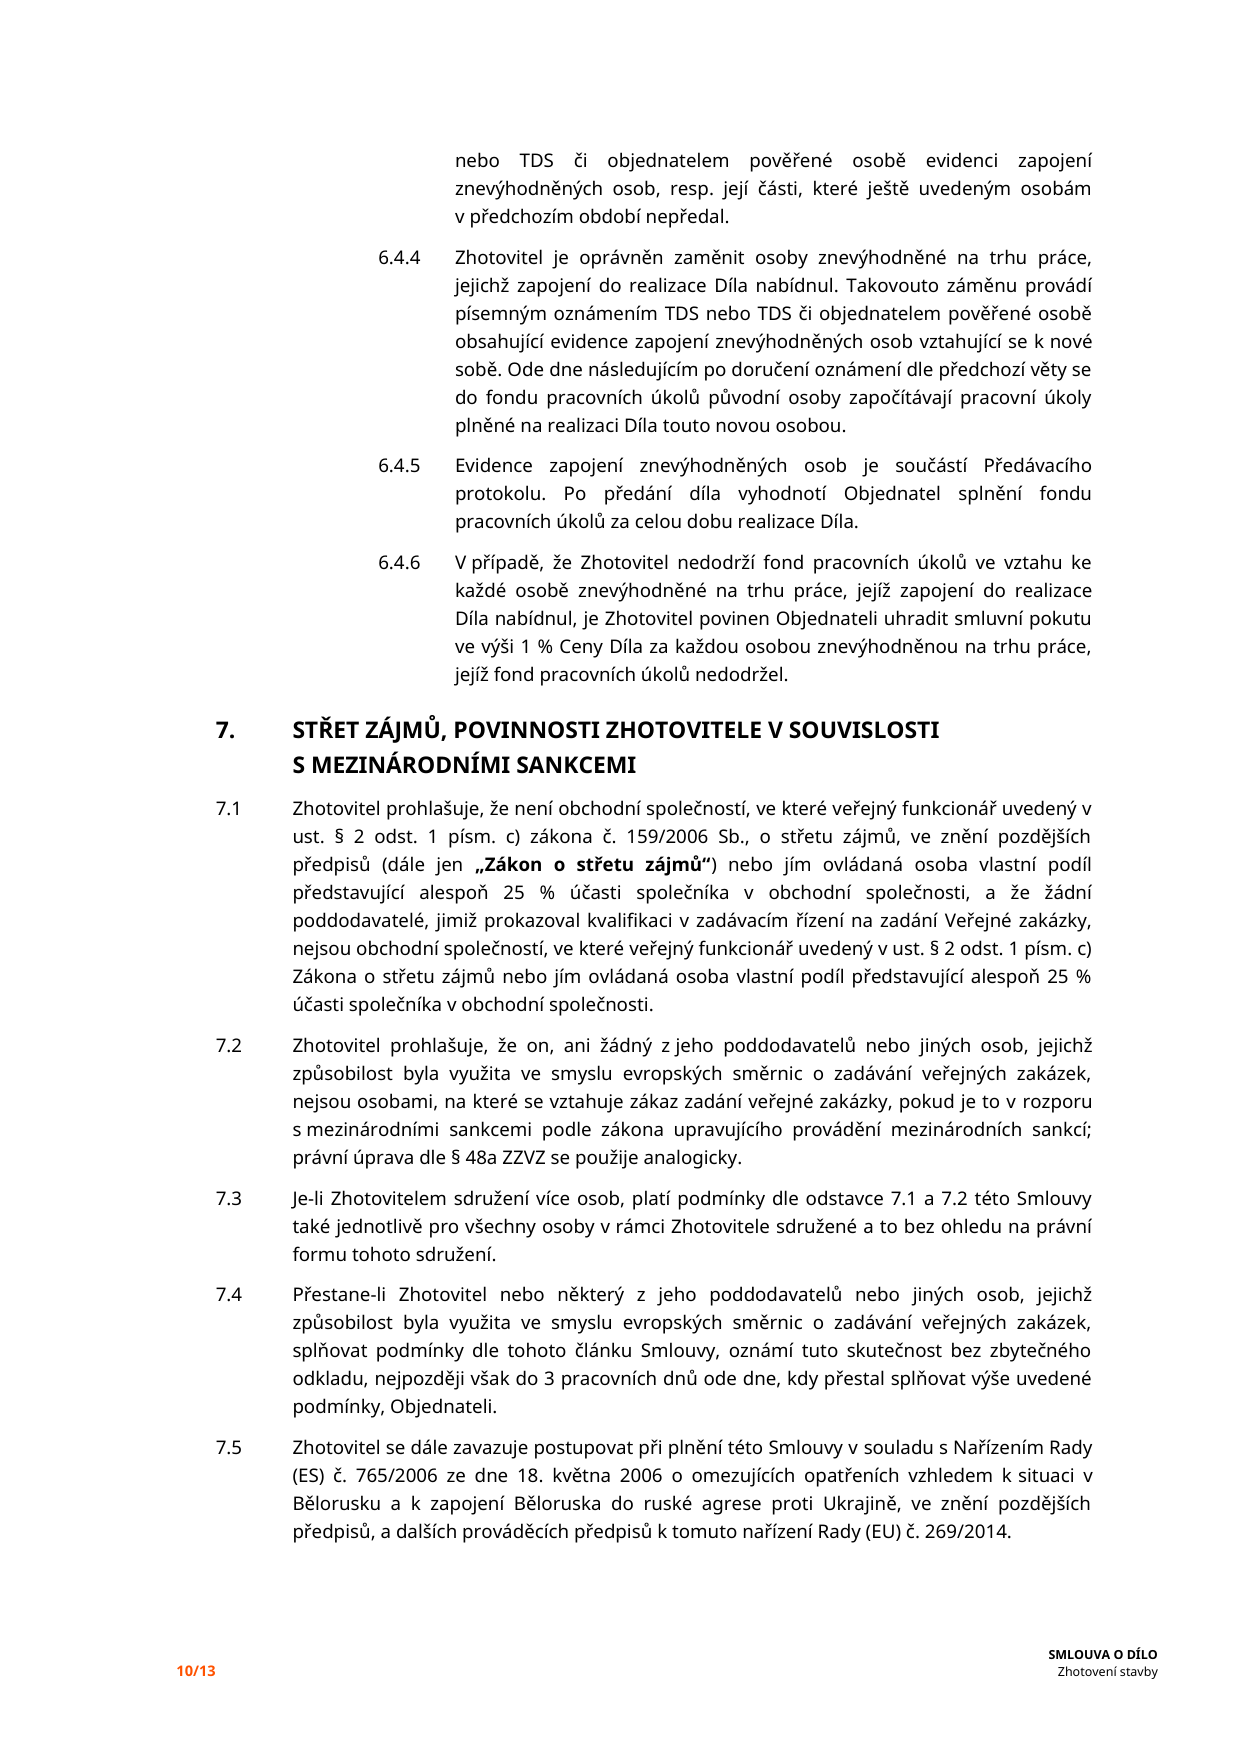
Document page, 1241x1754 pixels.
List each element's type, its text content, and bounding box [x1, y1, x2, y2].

text Je-li Zhotovitelem sdružení více osob, platí podmínky dle odstavce 7.1 a 7.2 této Smlouvy také jednotlivě pro všechny osoby v rámci Zhotovitele sdružené a to bez ohledu na právní formu tohoto sdružení. [216, 1185, 1093, 1266]
text Evidence zapojení znevýhodněných osob je součástí Předávacího protokolu. Po předání díla vyhodnotí Objednatel splnění fondu pracovních úkolů za celou dobu realizace Díla. [378, 453, 1093, 534]
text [378, 147, 1093, 229]
text Přestane-li Zhotovitel nebo některý z jeho poddodavatelů nebo jiných osob, jejichž způsobilost byla využita ve smyslu evropských směrnic o zadávání veřejných zakázek, splňovat podmínky dle tohoto článku Smlouvy, oznámí tuto skutečnost bez zbytečného odkladu, nejpozději však do 3 pracovních dnů ode dne, kdy přestal splňovat výše uvedené podmínky, Objednateli. [216, 1281, 1093, 1419]
text Zhotovitel je oprávněn zaměnit osoby znevýhodněné na trhu práce, jejichž zapojení do realizace Díla nabídnul. Takovouto záměnu provádí písemným oznámením TDS nebo TDS či objednatelem pověřené osobě obsahující evidence zapojení znevýhodněných osob vztahující se k nové sobě. Ode dne následujícím po doručení oznámení dle předchozí věty se do fondu pracovních úkolů původní osoby započítávají pracovní úkoly plněné na realizaci Díla touto novou osobou. [378, 244, 1093, 438]
text Zhotovitel se dále zavazuje postupovat při plnění této Smlouvy v souladu s Nařízením Rady (ES) č. 765/2006 ze dne 18. května 2006 o omezujících opatřeních vzhledem k situaci v Bělorusku a k zapojení Běloruska do ruské agrese proti Ukrajině, ve znění pozdějších předpisů, a dalších prováděcích předpisů k tomuto nařízení Rady (EU) č. 269/2014. [216, 1434, 1093, 1544]
text V případě, že Zhotovitel nedodrží fond pracovních úkolů ve vztahu ke každé osobě znevýhodněné na trhu práce, jejíž zapojení do realizace Díla nabídnul, je Zhotovitel povinen Objednateli uhradit smluvní pokutu ve výši 1 % Ceny Díla za každou osobou znevýhodněnou na trhu práce, jejíž fond pracovních úkolů nedodržel. [378, 549, 1093, 687]
text Zhotovitel prohlašuje, že není obchodní společností, ve které veřejný funkcionář uvedený v ust. § 2 odst. 1 písm. c) zákona č. 159/2006 Sb., o střetu zájmů, ve znění pozdějších předpisů (dále jen „Zákon o střetu zájmů“) nebo jím ovládaná osoba vlastní podíl představující alespoň 25 % účasti společníka v obchodní společnosti, a že žádní poddodavatelé, jimiž prokazoval kvalifikaci v zadávacím řízení na zadání Veřejné zakázky, nejsou obchodní společností, ve které veřejný funkcionář uvedený v ust. § 2 odst. 1 písm. c) Zákona o střetu zájmů nebo jím ovládaná osoba vlastní podíl představující alespoň 25 % účasti společníka v obchodní společnosti. [216, 796, 1093, 1017]
text Zhotovitel prohlašuje, že on, ani žádný z jeho poddodavatelů nebo jiných osob, jejichž způsobilost byla využita ve smyslu evropských směrnic o zadávání veřejných zakázek, nejsou osobami, na které se vztahuje zákaz zadání veřejné zakázky, pokud je to v rozporu s mezinárodními sankcemi podle zákona upravujícího provádění mezinárodních sankcí; právní úprava dle § 48a ZZVZ se použije analogicky. [216, 1032, 1093, 1170]
text Střet zájmů, povinnosti Zhotovitele v souvislosti s MEZINÁRODNÍMI SANKCEMI [216, 714, 1093, 780]
